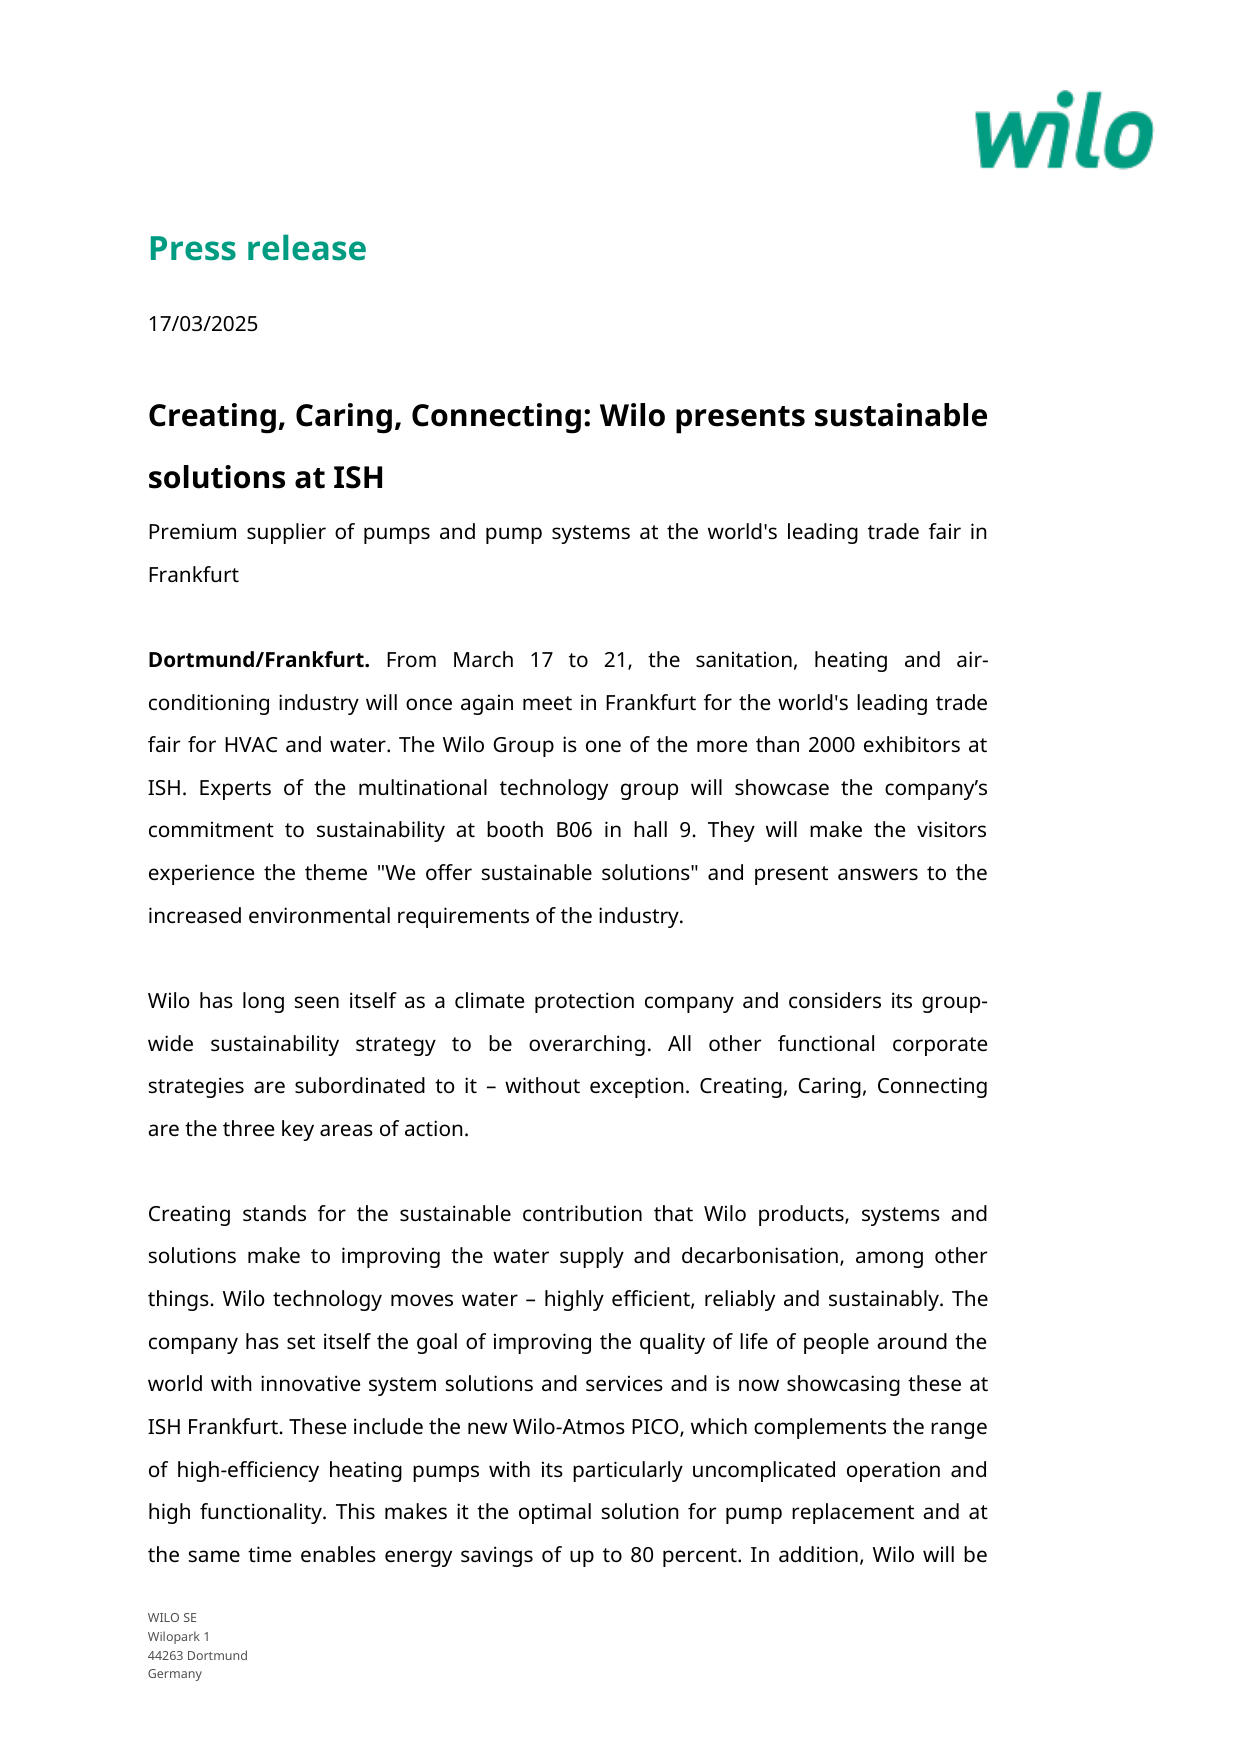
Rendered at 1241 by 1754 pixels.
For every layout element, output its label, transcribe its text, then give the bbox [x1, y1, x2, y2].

text Wilo has long seen itself as a climate protection company and considers its group-wide sustainability strategy to be overarching. All other functional corporate strategies are subordinated to it – without exception. Creating, Caring, Connecting are the three key areas of action. [148, 986, 989, 1142]
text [148, 1199, 989, 1568]
text Premium supplier of pumps and pump systems at the world's leading trade fair in Frankfurt [148, 517, 989, 588]
text Dortmund/Frankfurt. From March 17 to 21, the sanitation, heating and air-conditioning industry will once again meet in Frankfurt for the world's leading trade fair for HVAC and water. The Wilo Group is one of the more than 2000 exhibitors at ISH. Experts of the multinational technology group will showcase the company’s commitment to sustainability at booth B06 in hall 9. They will make the visitors experience the theme "We offer sustainable solutions" and present answers to the increased environmental requirements of the industry. [148, 645, 989, 929]
text Creating, Caring, Connecting: Wilo presents sustainable solutions at ISH [148, 394, 989, 497]
text 17/03/2025 [148, 309, 989, 337]
